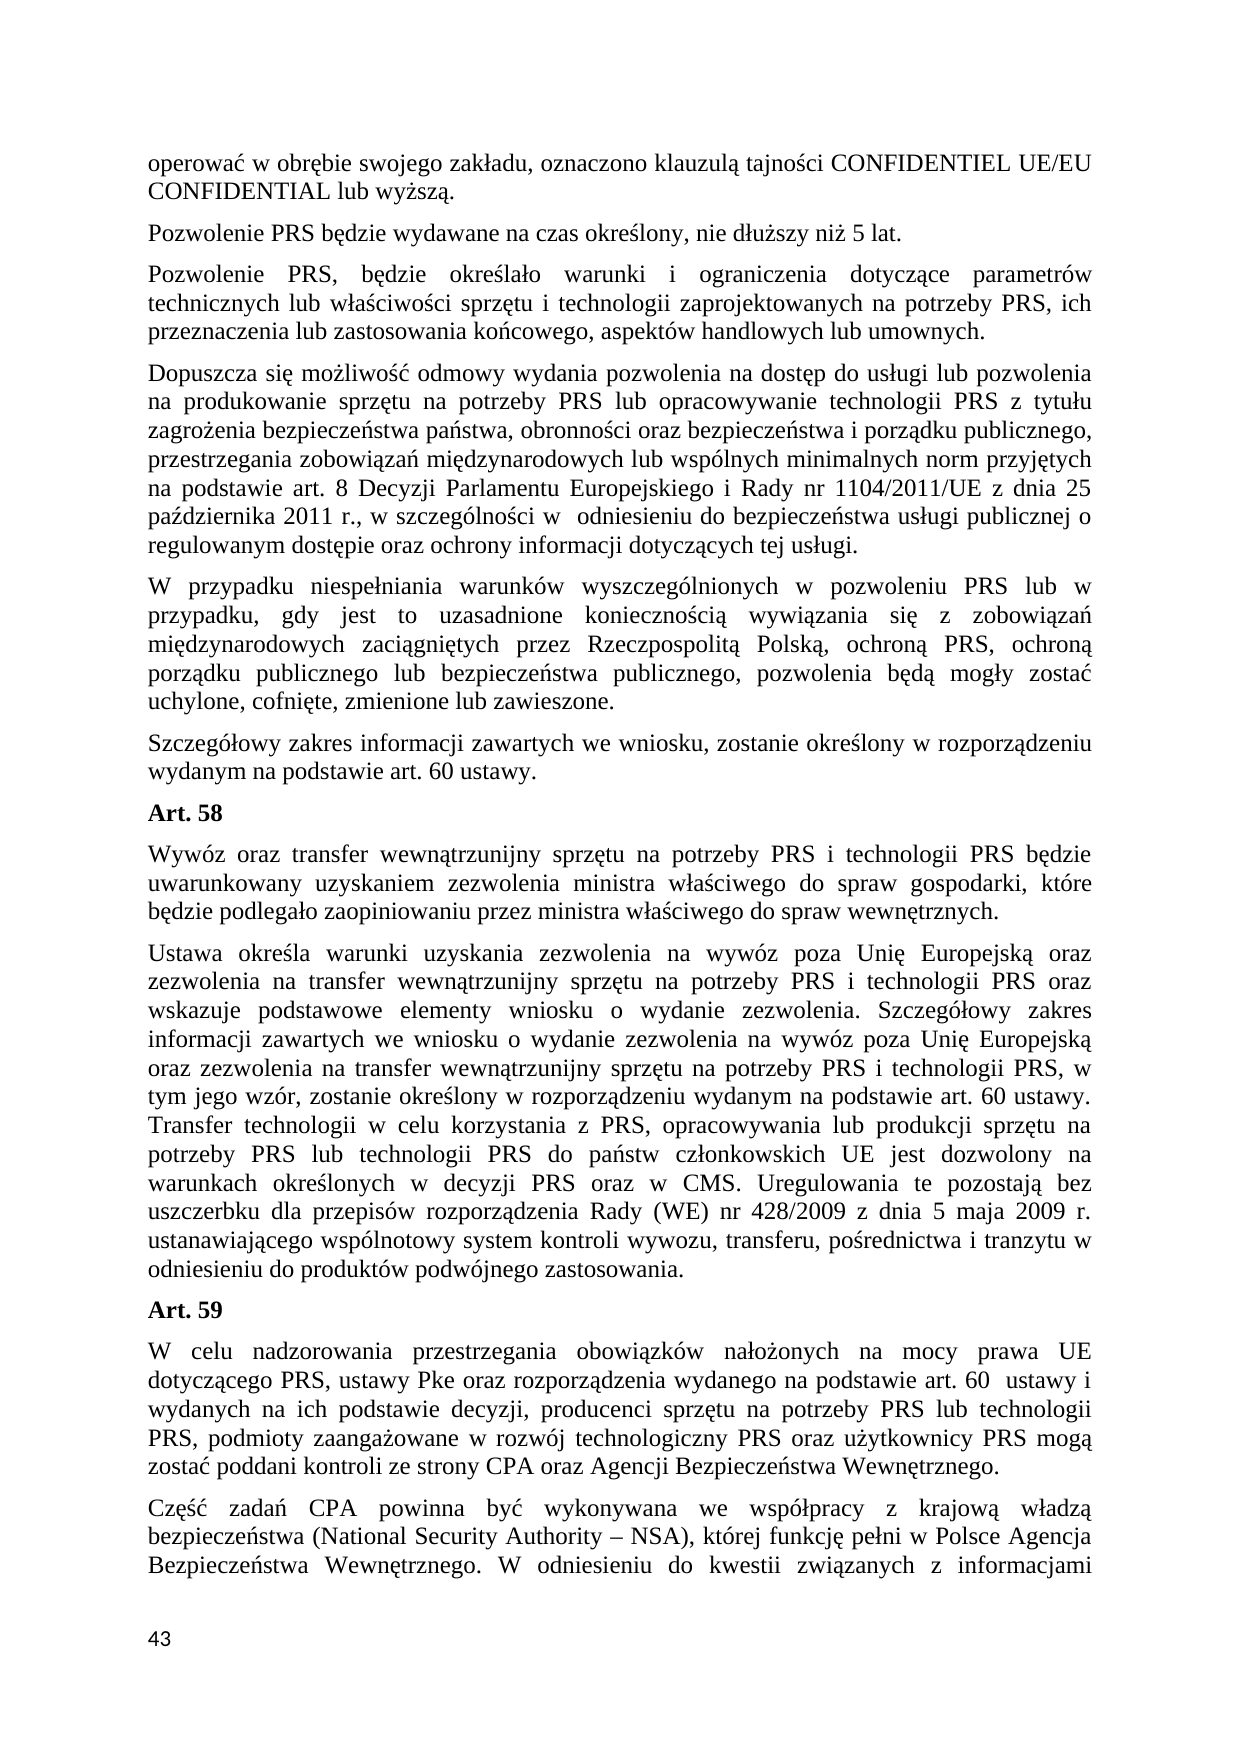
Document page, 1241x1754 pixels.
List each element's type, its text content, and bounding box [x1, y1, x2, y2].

text Art. 59 [148, 1295, 1093, 1324]
text Pozwolenie PRS będzie wydawane na czas określony, nie dłuższy niż 5 lat. [148, 218, 1093, 246]
text Szczegółowy zakres informacji zawartych we wniosku, zostanie określony w rozporządzeniu wydanym na podstawie art. 60 ustawy. [148, 728, 1093, 785]
text Dopuszcza się możliwość odmowy wydania pozwolenia na dostęp do usługi lub pozwolenia na produkowanie sprzętu na potrzeby PRS lub opracowywanie technologii PRS z tytułu zagrożenia bezpieczeństwa państwa, obronności oraz bezpieczeństwa i porządku publicznego, przestrzegania zobowiązań międzynarodowych lub wspólnych minimalnych norm przyjętych na podstawie art. 8 Decyzji Parlamentu Europejskiego i Rady nr 1104/2011/UE z dnia 25 października 2011 r., w szczególności w odniesieniu do bezpieczeństwa usługi publicznej o regulowanym dostępie oraz ochrony informacji dotyczących tej usługi. [148, 358, 1093, 559]
text Art. 58 [148, 798, 1093, 826]
text W przypadku niespełniania warunków wyszczególnionych w pozwoleniu PRS lub w przypadku, gdy jest to uzasadnione koniecznością wywiązania się z zobowiązań międzynarodowych zaciągniętych przez Rzeczpospolitą Polską, ochroną PRS, ochroną porządku publicznego lub bezpieczeństwa publicznego, pozwolenia będą mogły zostać uchylone, cofnięte, zmienione lub zawieszone. [148, 571, 1093, 715]
text Wywóz oraz transfer wewnątrzunijny sprzętu na potrzeby PRS i technologii PRS będzie uwarunkowany uzyskaniem zezwolenia ministra właściwego do spraw gospodarki, które będzie podlegało zaopiniowaniu przez ministra właściwego do spraw wewnętrznych. [148, 839, 1093, 925]
text Pozwolenie PRS, będzie określało warunki i ograniczenia dotyczące parametrów technicznych lub właściwości sprzętu i technologii zaprojektowanych na potrzeby PRS, ich przeznaczenia lub zastosowania końcowego, aspektów handlowych lub umownych. [148, 259, 1093, 345]
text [148, 148, 1093, 205]
text W celu nadzorowania przestrzegania obowiązków nałożonych na mocy prawa UE dotyczącego PRS, ustawy Pke oraz rozporządzenia wydanego na podstawie art. 60 ustawy i wydanych na ich podstawie decyzji, producenci sprzętu na potrzeby PRS lub technologii PRS, podmioty zaangażowane w rozwój technologiczny PRS oraz użytkownicy PRS mogą zostać poddani kontroli ze strony CPA oraz Agencji Bezpieczeństwa Wewnętrznego. [148, 1336, 1093, 1480]
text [148, 1493, 1093, 1579]
text Ustawa określa warunki uzyskania zezwolenia na wywóz poza Unię Europejską oraz zezwolenia na transfer wewnątrzunijny sprzętu na potrzeby PRS i technologii PRS oraz wskazuje podstawowe elementy wniosku o wydanie zezwolenia. Szczegółowy zakres informacji zawartych we wniosku o wydanie zezwolenia na wywóz poza Unię Europejską oraz zezwolenia na transfer wewnątrzunijny sprzętu na potrzeby PRS i technologii PRS, w tym jego wzór, zostanie określony w rozporządzeniu wydanym na podstawie art. 60 ustawy. Transfer technologii w celu korzystania z PRS, opracowywania lub produkcji sprzętu na potrzeby PRS lub technologii PRS do państw członkowskich UE jest dozwolony na warunkach określonych w decyzji PRS oraz w CMS. Uregulowania te pozostają bez uszczerbku dla przepisów rozporządzenia Rady (WE) nr 428/2009 z dnia 5 maja 2009 r. ustanawiającego wspólnotowy system kontroli wywozu, transferu, pośrednictwa i tranzytu w odniesieniu do produktów podwójnego zastosowania. [148, 938, 1093, 1283]
